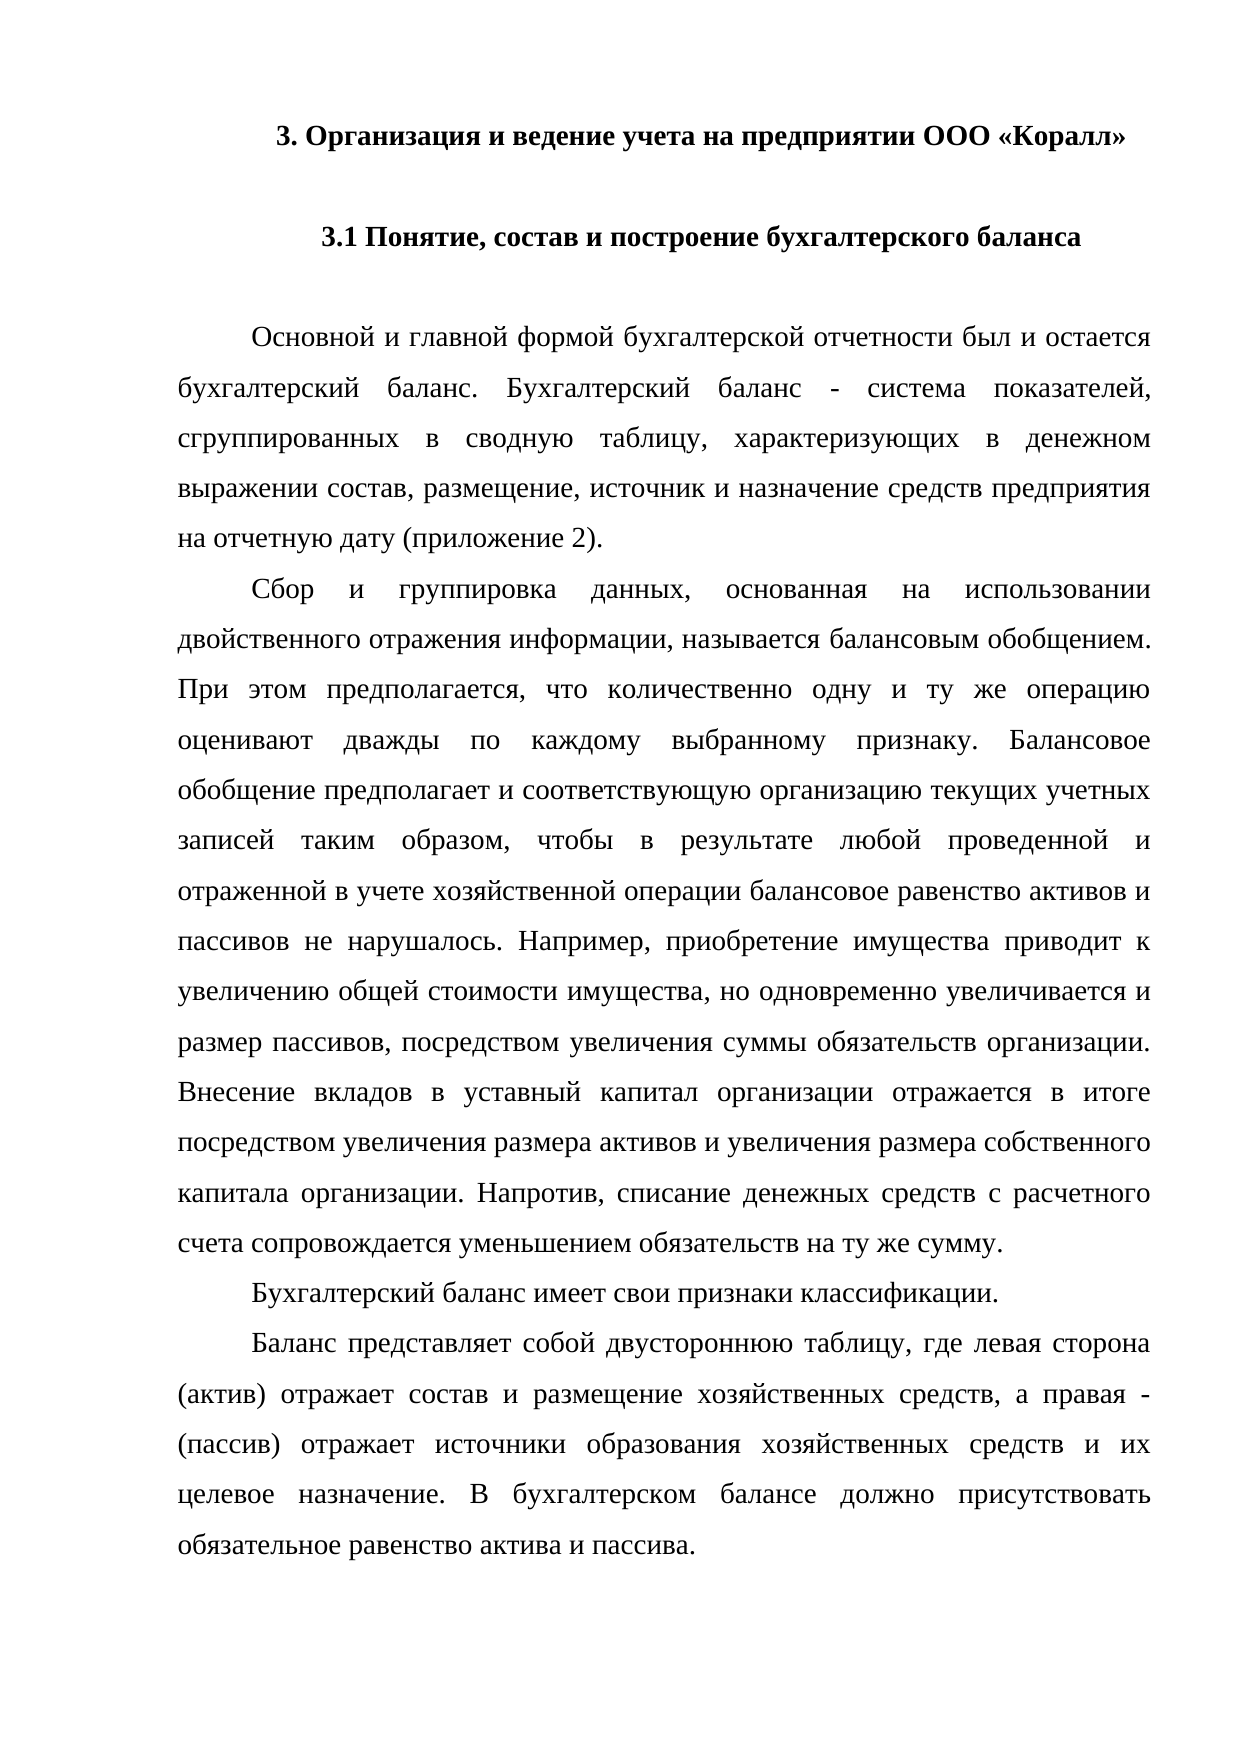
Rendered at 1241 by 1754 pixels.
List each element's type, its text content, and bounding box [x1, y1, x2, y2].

text Баланс представляет собой двустороннюю таблицу, где левая сторона (актив) отражает состав и размещение хозяйственных средств, а правая - (пассив) отражает источники образования хозяйственных средств и их целевое назначение. В бухгалтерском балансе должно присутствовать обязательное равенство актива и пассива. [177, 1326, 1152, 1560]
text 3. Организация и ведение учета на предприятии ООО «Коралл» [177, 118, 1152, 152]
text Сбор и группировка данных, основанная на использовании двойственного отражения информации, называется балансовым обобщением. При этом предполагается, что количественно одну и ту же операцию оценивают дважды по каждому выбранному признаку. Балансовое обобщение предполагает и соответствующую организацию текущих учетных записей таким образом, чтобы в результате любой проведенной и отраженной в учете хозяйственной операции балансовое равенство активов и пассивов не нарушалось. Например, приобретение имущества приводит к увеличению общей стоимости имущества, но одновременно увеличивается и размер пассивов, посредством увеличения суммы обязательств организации. Внесение вкладов в уставный капитал организации отражается в итоге посредством увеличения размера активов и увеличения размера собственного капитала организации. Напротив, списание денежных средств с расчетного счета сопровождается уменьшением обязательств на ту же сумму. [177, 571, 1152, 1258]
text Основной и главной формой бухгалтерской отчетности был и остается бухгалтерский баланс. Бухгалтерский баланс - система показателей, сгруппированных в сводную таблицу, характеризующих в денежном выражении состав, размещение, источник и назначение средств предприятия на отчетную дату (приложение 2). [177, 319, 1152, 554]
text 3.1 Понятие, состав и построение бухгалтерского баланса [177, 219, 1152, 252]
text Бухгалтерский баланс имеет свои признаки классификации. [177, 1275, 1152, 1309]
